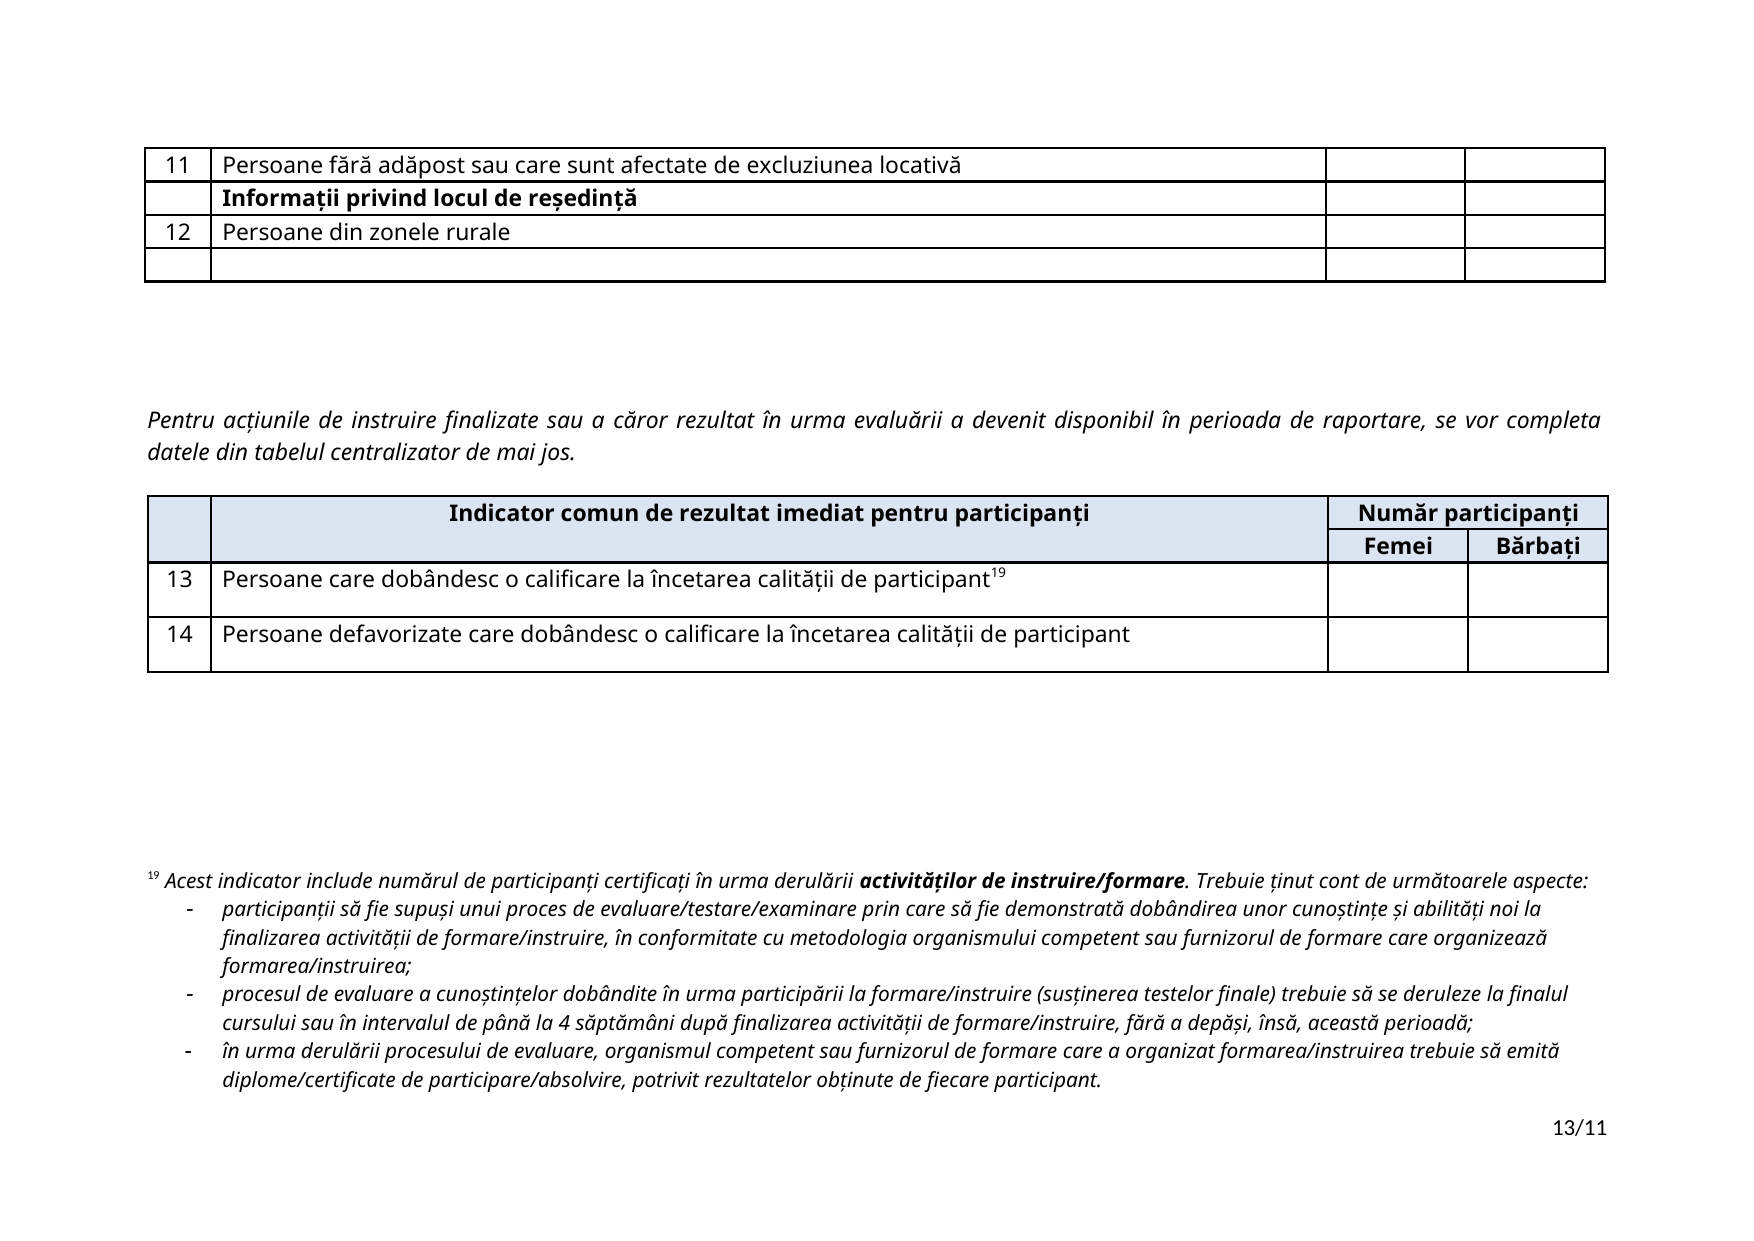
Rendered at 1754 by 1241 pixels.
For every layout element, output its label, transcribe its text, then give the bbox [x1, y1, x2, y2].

table_cell Persoane care dobândesc o calificare la încetarea calității de participant [212, 564, 1327, 616]
table_cell [1327, 216, 1464, 247]
table_cell Persoane defavorizate care dobândesc o calificare la încetarea calităţii de participant [212, 618, 1327, 671]
table_cell [1466, 149, 1604, 180]
table_cell [1327, 183, 1464, 214]
table_cell 11 [146, 149, 210, 180]
table_cell Femei [1329, 530, 1467, 561]
table_cell [1466, 216, 1604, 247]
table_cell 12 [146, 216, 210, 247]
table_cell [146, 249, 210, 280]
table_cell [1329, 564, 1467, 616]
table_cell [1327, 149, 1464, 180]
table_header [149, 497, 210, 561]
table_cell [1466, 183, 1604, 214]
table_cell 14 [149, 618, 210, 671]
table_cell [1327, 249, 1464, 280]
table_cell [1469, 618, 1607, 671]
text Pentru acțiunile de instruire finalizate sau a căror rezultat în urma evaluării a devenit disponibil în perioada de raportare, se vor completa datele din tabelul centralizator de mai jos. [147, 404, 1607, 467]
table_cell [1469, 564, 1607, 616]
table_header Indicator comun de rezultat imediat pentru participanți [212, 497, 1327, 561]
table_cell [1329, 618, 1467, 671]
table_cell Bărbați [1469, 530, 1607, 561]
table_cell Persoane fără adăpost sau care sunt afectate de excluziunea locativă [212, 149, 1325, 180]
table_header Număr participanți [1329, 497, 1607, 528]
table_cell [1466, 249, 1604, 280]
table_cell 13 [149, 564, 210, 616]
table_cell Persoane din zonele rurale [212, 216, 1325, 247]
table_cell Informații privind locul de reședință [212, 183, 1325, 214]
table_cell [212, 249, 1325, 280]
table_cell [146, 183, 210, 214]
